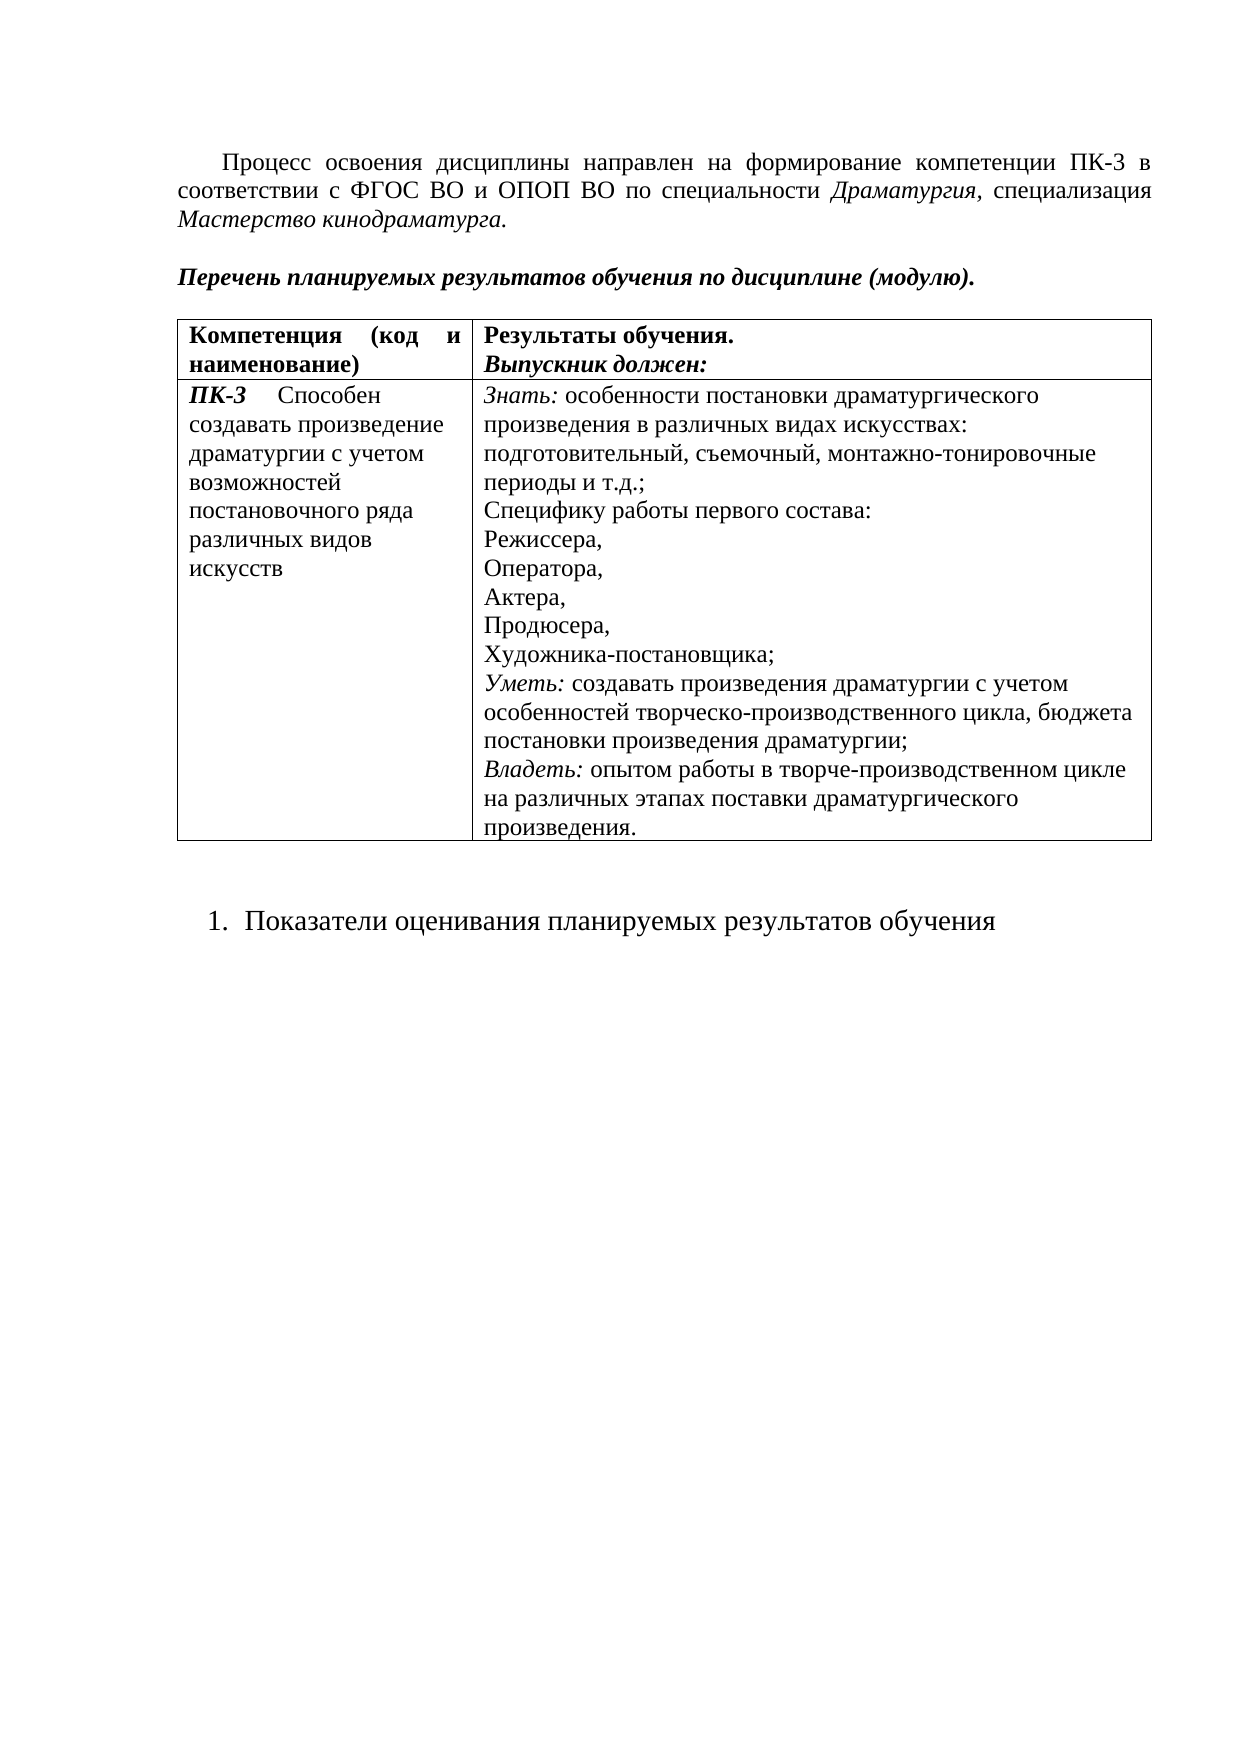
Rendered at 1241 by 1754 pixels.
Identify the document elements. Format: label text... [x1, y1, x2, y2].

table_cell ПК-3 Способен создавать произведение драматургии с учетом возможностей постановочного ряда различных видов искусств [178, 380, 472, 840]
text Процесс освоения дисциплины направлен на формирование компетенции ПК-3 в соответствии с ФГОС ВО и ОПОП ВО по специальности Драматургия, специализация Мастерство кинодраматурга. [177, 147, 1152, 233]
text Перечень планируемых результатов обучения по дисциплине (модулю). [177, 262, 1152, 291]
table_header Компетенция (код и наименование) [178, 320, 472, 379]
table_header Результаты обучения. Выпускник должен: [473, 320, 1151, 379]
subtitle Показатели оценивания планируемых результатов обучения [207, 903, 1152, 937]
table_cell Знать: особенности постановки драматургического произведения в различных видах искусствах: подготовительный, съемочный, монтажно-тонировочные периоды и т.д.; Специфику работы первого состава: Режиссера, Оператора, Актера, Продюсера, Художника-постановщика; Уметь: создавать произведения драматургии с учетом особенностей творческо-производственного цикла, бюджета постановки произведения драматургии; Владеть: опытом работы в творче-производственном цикле на различных этапах поставки драматургического произведения. [473, 380, 1151, 840]
